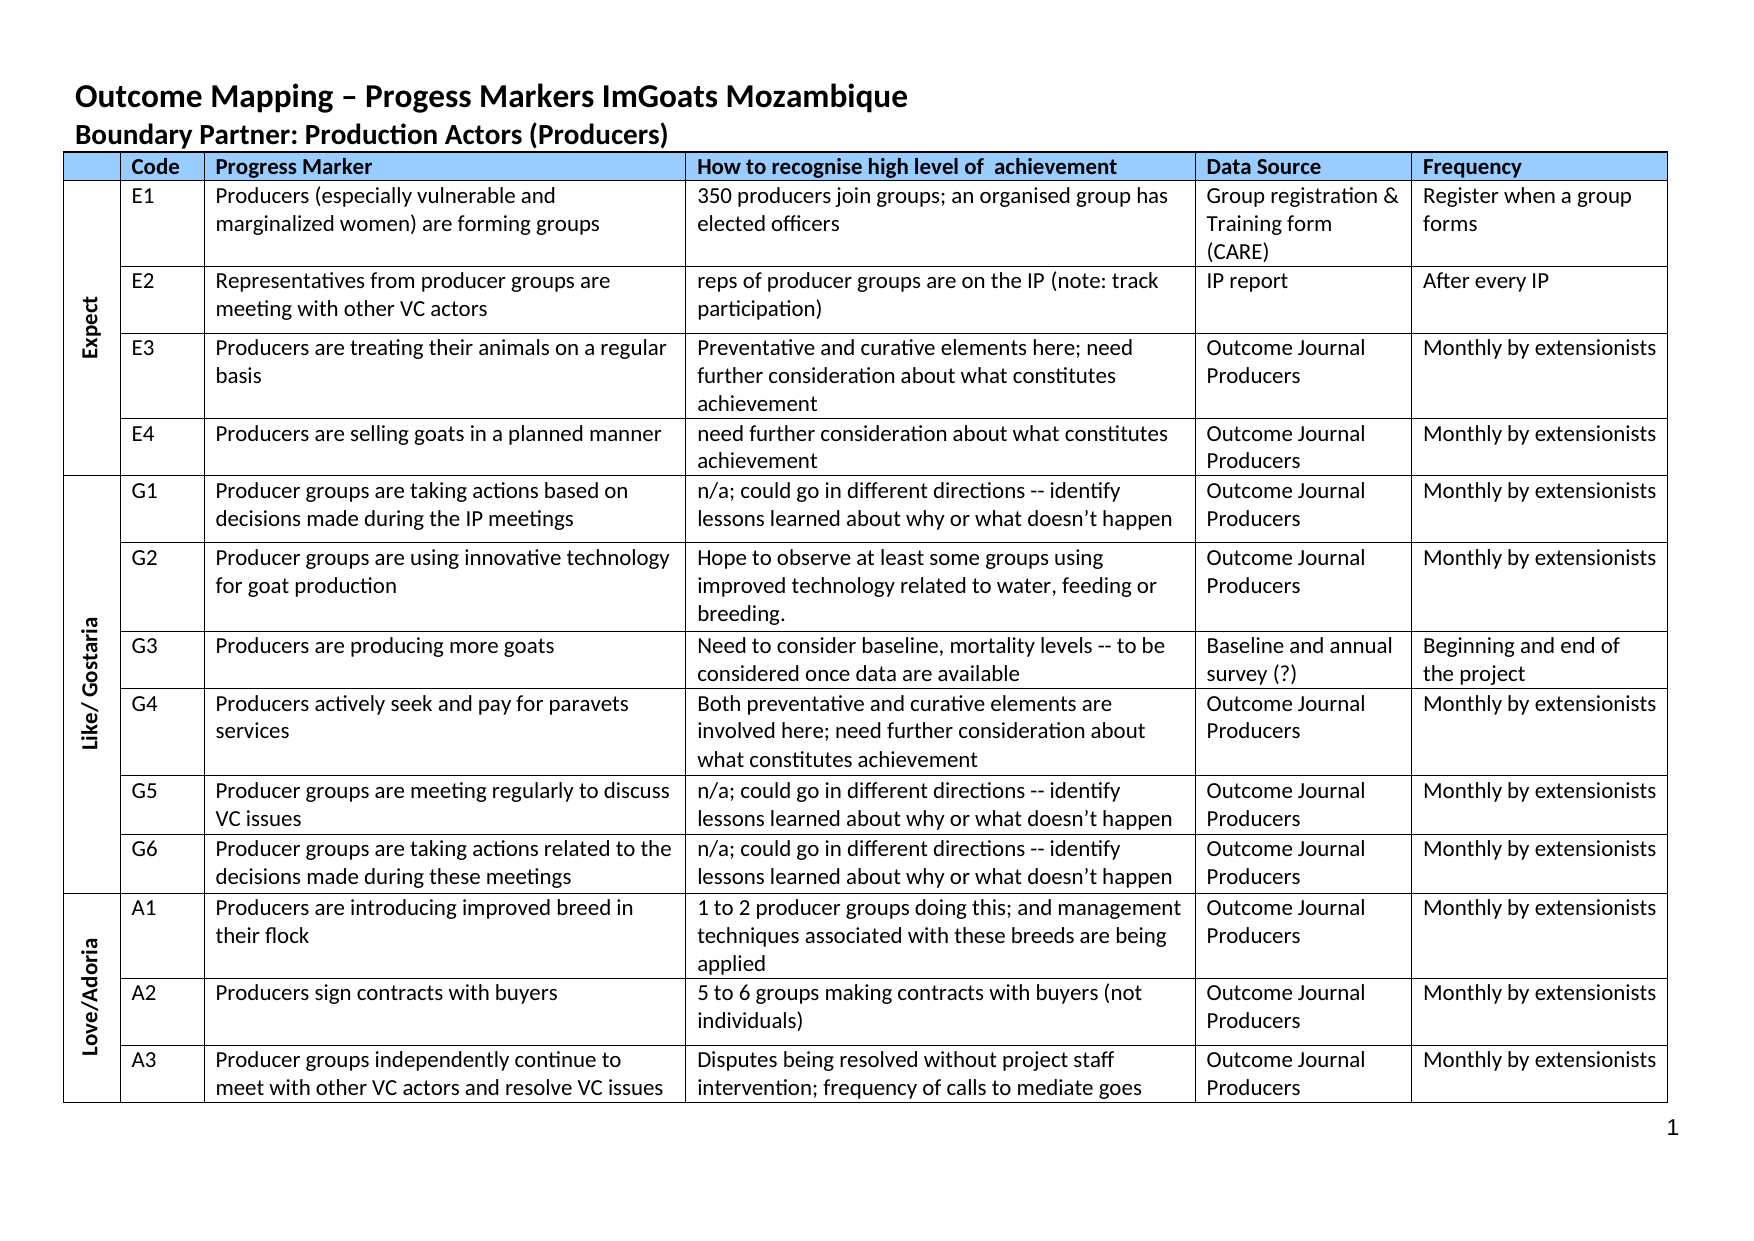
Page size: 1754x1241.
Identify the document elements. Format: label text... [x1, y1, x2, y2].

table_cell Preventative and curative elements here; need further consideration about what constitutes achievement [686, 334, 1195, 418]
table_header How to recognise high level of achievement [686, 153, 1195, 180]
table_cell Monthly by extensionists [1412, 689, 1667, 775]
table_cell Producers are producing more goats [205, 632, 685, 688]
table_cell Both preventative and curative elements are involved here; need further consideration about what constitutes achievement [686, 689, 1195, 775]
table_header Code [121, 153, 204, 180]
table_cell Producers are introducing improved breed in their flock [205, 894, 685, 977]
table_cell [686, 1046, 1195, 1102]
text Boundary Partner: Production Actors (Producers) [75, 116, 1679, 151]
table_cell G1 [121, 476, 204, 542]
table_header Frequency [1412, 153, 1667, 180]
table_cell 350 producers join groups; an organised group has elected officers [686, 181, 1195, 266]
table_cell Love/Adoria [64, 894, 120, 1102]
table_cell A2 [121, 979, 204, 1044]
table_cell Monthly by extensionists [1412, 835, 1667, 892]
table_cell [205, 1046, 685, 1102]
table_cell E1 [121, 181, 204, 266]
table_cell Monthly by extensionists [1412, 979, 1667, 1044]
table_cell Outcome Journal Producers [1196, 979, 1411, 1044]
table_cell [1196, 1046, 1411, 1102]
table_cell Beginning and end of the project [1412, 632, 1667, 688]
table_cell Monthly by extensionists [1412, 894, 1667, 977]
table_cell G2 [121, 543, 204, 631]
table_header Progress Marker [205, 153, 685, 180]
table_cell Producer groups are taking actions based on decisions made during the IP meetings [205, 476, 685, 542]
table_cell Register when a group forms [1412, 181, 1667, 266]
table_cell E4 [121, 419, 204, 475]
table_header Data Source [1196, 153, 1411, 180]
table_cell Producers sign contracts with buyers [205, 979, 685, 1044]
table_cell Group registration & Training form (CARE) [1196, 181, 1411, 266]
table_cell G4 [121, 689, 204, 775]
table_cell G5 [121, 776, 204, 833]
table_cell Outcome Journal Producers [1196, 543, 1411, 631]
table_cell Representatives from producer groups are meeting with other VC actors [205, 267, 685, 332]
table_cell Monthly by extensionists [1412, 334, 1667, 418]
table_cell E2 [121, 267, 204, 332]
table_cell G6 [121, 835, 204, 892]
table_cell G3 [121, 632, 204, 688]
table_cell reps of producer groups are on the IP (note: track participation) [686, 267, 1195, 332]
table_cell Outcome Journal Producers [1196, 476, 1411, 542]
table_cell Producers are treating their animals on a regular basis [205, 334, 685, 418]
table_cell Producer groups are using innovative technology for goat production [205, 543, 685, 631]
table_cell Outcome Journal Producers [1196, 419, 1411, 475]
table_cell Monthly by extensionists [1412, 419, 1667, 475]
table_cell Producer groups are taking actions related to the decisions made during these meetings [205, 835, 685, 892]
table_cell Hope to observe at least some groups using improved technology related to water, feeding or breeding. [686, 543, 1195, 631]
text Outcome Mapping – Progess Markers ImGoats Mozambique [75, 75, 1679, 116]
table_cell Outcome Journal Producers [1196, 894, 1411, 977]
table_cell n/a; could go in different directions -- identify lessons learned about why or what doesn’t happen [686, 835, 1195, 892]
table_cell 1 to 2 producer groups doing this; and management techniques associated with these breeds are being applied [686, 894, 1195, 977]
table_cell 5 to 6 groups making contracts with buyers (not individuals) [686, 979, 1195, 1044]
table_cell Outcome Journal Producers [1196, 334, 1411, 418]
table_cell Producers are selling goats in a planned manner [205, 419, 685, 475]
table_cell Monthly by extensionists [1412, 476, 1667, 542]
table_cell Producers (especially vulnerable and marginalized women) are forming groups [205, 181, 685, 266]
table_cell IP report [1196, 267, 1411, 332]
table_cell Outcome Journal Producers [1196, 776, 1411, 833]
table_cell Expect [64, 181, 120, 475]
table_cell Baseline and annual survey (?) [1196, 632, 1411, 688]
table_cell E3 [121, 334, 204, 418]
table_cell After every IP [1412, 267, 1667, 332]
table_cell Monthly by extensionists [1412, 543, 1667, 631]
table_cell Producers actively seek and pay for paravets services [205, 689, 685, 775]
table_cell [1412, 1046, 1667, 1102]
table_cell A1 [121, 894, 204, 977]
table_cell n/a; could go in different directions -- identify lessons learned about why or what doesn’t happen [686, 476, 1195, 542]
table_cell n/a; could go in different directions -- identify lessons learned about why or what doesn’t happen [686, 776, 1195, 833]
table_cell Monthly by extensionists [1412, 776, 1667, 833]
table_cell Producer groups are meeting regularly to discuss VC issues [205, 776, 685, 833]
table_cell Like/ Gostaria [64, 476, 120, 892]
table_cell need further consideration about what constitutes achievement [686, 419, 1195, 475]
table_cell A3 [121, 1046, 204, 1102]
table_cell Outcome Journal Producers [1196, 689, 1411, 775]
table_cell Need to consider baseline, mortality levels -- to be considered once data are available [686, 632, 1195, 688]
table_cell Outcome Journal Producers [1196, 835, 1411, 892]
table_header [64, 153, 120, 180]
